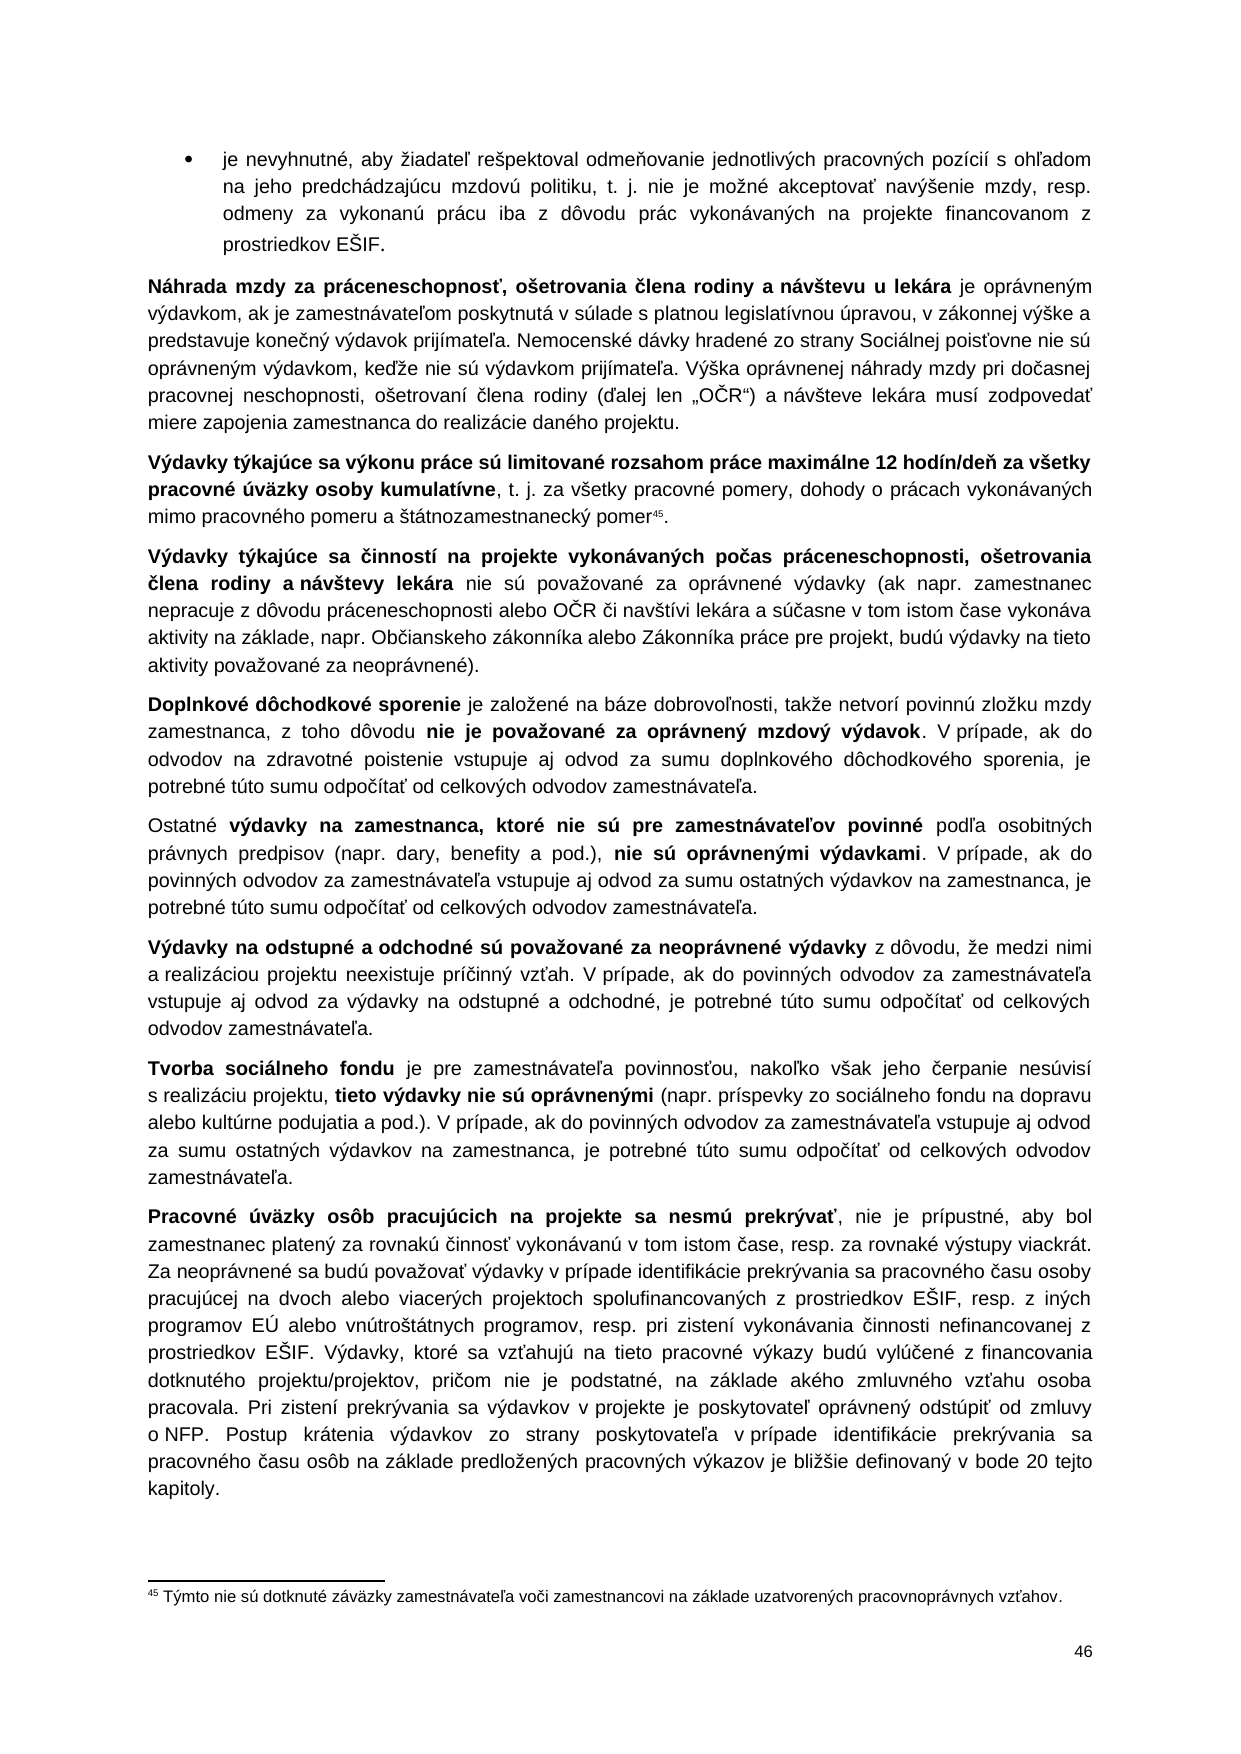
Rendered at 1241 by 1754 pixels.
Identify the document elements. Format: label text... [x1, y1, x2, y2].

text Ostatné výdavky na zamestnanca, ktoré nie sú pre zamestnávateľov povinné podľa osobitných právnych predpisov (napr. dary, benefity a pod.), nie sú oprávnenými výdavkami. V prípade, ak do povinných odvodov za zamestnávateľa vstupuje aj odvod za sumu ostatných výdavkov na zamestnanca, je potrebné túto sumu odpočítať od celkových odvodov zamestnávateľa. [148, 814, 1092, 919]
text Výdavky týkajúce sa činností na projekte vykonávaných počas práceneschopnosti, ošetrovania člena rodiny a návštevy lekára nie sú považované za oprávnené výdavky (ak napr. zamestnanec nepracuje z dôvodu práceneschopnosti alebo OČR či navštívi lekára a súčasne v tom istom čase vykonáva aktivity na základe, napr. Občianskeho zákonníka alebo Zákonníka práce pre projekt, budú výdavky na tieto aktivity považované za neoprávnené). [148, 545, 1092, 676]
text Náhrada mzdy za práceneschopnosť, ošetrovania člena rodiny a návštevu u lekára je oprávneným výdavkom, ak je zamestnávateľom poskytnutá v súlade s platnou legislatívnou úpravou, v zákonnej výške a predstavuje konečný výdavok prijímateľa. Nemocenské dávky hradené zo strany Sociálnej poisťovne nie sú oprávneným výdavkom, keďže nie sú výdavkom prijímateľa. Výška oprávnenej náhrady mzdy pri dočasnej pracovnej neschopnosti, ošetrovaní člena rodiny (ďalej len „OČR“) a návšteve lekára musí zodpovedať miere zapojenia zamestnanca do realizácie daného projektu. [148, 275, 1092, 434]
text Pracovné úväzky osôb pracujúcich na projekte sa nesmú prekrývať, nie je prípustné, aby bol zamestnanec platený za rovnakú činnosť vykonávanú v tom istom čase, resp. za rovnaké výstupy viackrát. Za neoprávnené sa budú považovať výdavky v prípade identifikácie prekrývania sa pracovného času osoby pracujúcej na dvoch alebo viacerých projektoch spolufinancovaných z prostriedkov EŠIF, resp. z iných programov EÚ alebo vnútroštátnych programov, resp. pri zistení vykonávania činnosti nefinancovanej z prostriedkov EŠIF. Výdavky, ktoré sa vzťahujú na tieto pracovné výkazy budú vylúčené z financovania dotknutého projektu/projektov, pričom nie je podstatné, na základe akého zmluvného vzťahu osoba pracovala. Pri zistení prekrývania sa výdavkov v projekte je poskytovateľ oprávnený odstúpiť od zmluvy o NFP. Postup krátenia výdavkov zo strany poskytovateľa v prípade identifikácie prekrývania sa pracovného času osôb na základe predložených pracovných výkazov je bližšie definovaný v bode 20 tejto kapitoly. [148, 1205, 1092, 1500]
list je nevyhnutné, aby žiadateľ rešpektoval odmeňovanie jednotlivých pracovných pozícií s ohľadom na jeho predchádzajúcu mzdovú politiku, t. j. nie je možné akceptovať navýšenie mzdy, resp. odmeny za vykonanú prácu iba z dôvodu prác vykonávaných na projekte financovanom z prostriedkov EŠIF. [185, 148, 1092, 257]
list Tvorba sociálneho fondu je pre zamestnávateľa povinnosťou, nakoľko však jeho čerpanie nesúvisí s realizáciu projektu, tieto výdavky nie sú oprávnenými (napr. príspevky zo sociálneho fondu na dopravu alebo kultúrne podujatia a pod.). V prípade, ak do povinných odvodov za zamestnávateľa vstupuje aj odvod za sumu ostatných výdavkov na zamestnanca, je potrebné túto sumu odpočítať od celkových odvodov zamestnávateľa. [148, 1057, 1092, 1188]
text Doplnkové dôchodkové sporenie je založené na báze dobrovoľnosti, takže netvorí povinnú zložku mzdy zamestnanca, z toho dôvodu nie je považované za oprávnený mzdový výdavok. V prípade, ak do odvodov na zdravotné poistenie vstupuje aj odvod za sumu doplnkového dôchodkového sporenia, je potrebné túto sumu odpočítať od celkových odvodov zamestnávateľa. [148, 693, 1092, 797]
text Výdavky na odstupné a odchodné sú považované za neoprávnené výdavky z dôvodu, že medzi nimi a realizáciou projektu neexistuje príčinný vzťah. V prípade, ak do povinných odvodov za zamestnávateľa vstupuje aj odvod za výdavky na odstupné a odchodné, je potrebné túto sumu odpočítať od celkových odvodov zamestnávateľa. [148, 936, 1092, 1040]
text Výdavky týkajúce sa výkonu práce sú limitované rozsahom práce maximálne 12 hodín/deň za všetky pracovné úväzky osoby kumulatívne, t. j. za všetky pracovné pomery, dohody o prácach vykonávaných mimo pracovného pomeru a štátnozamestnanecký pomer. [148, 451, 1092, 528]
